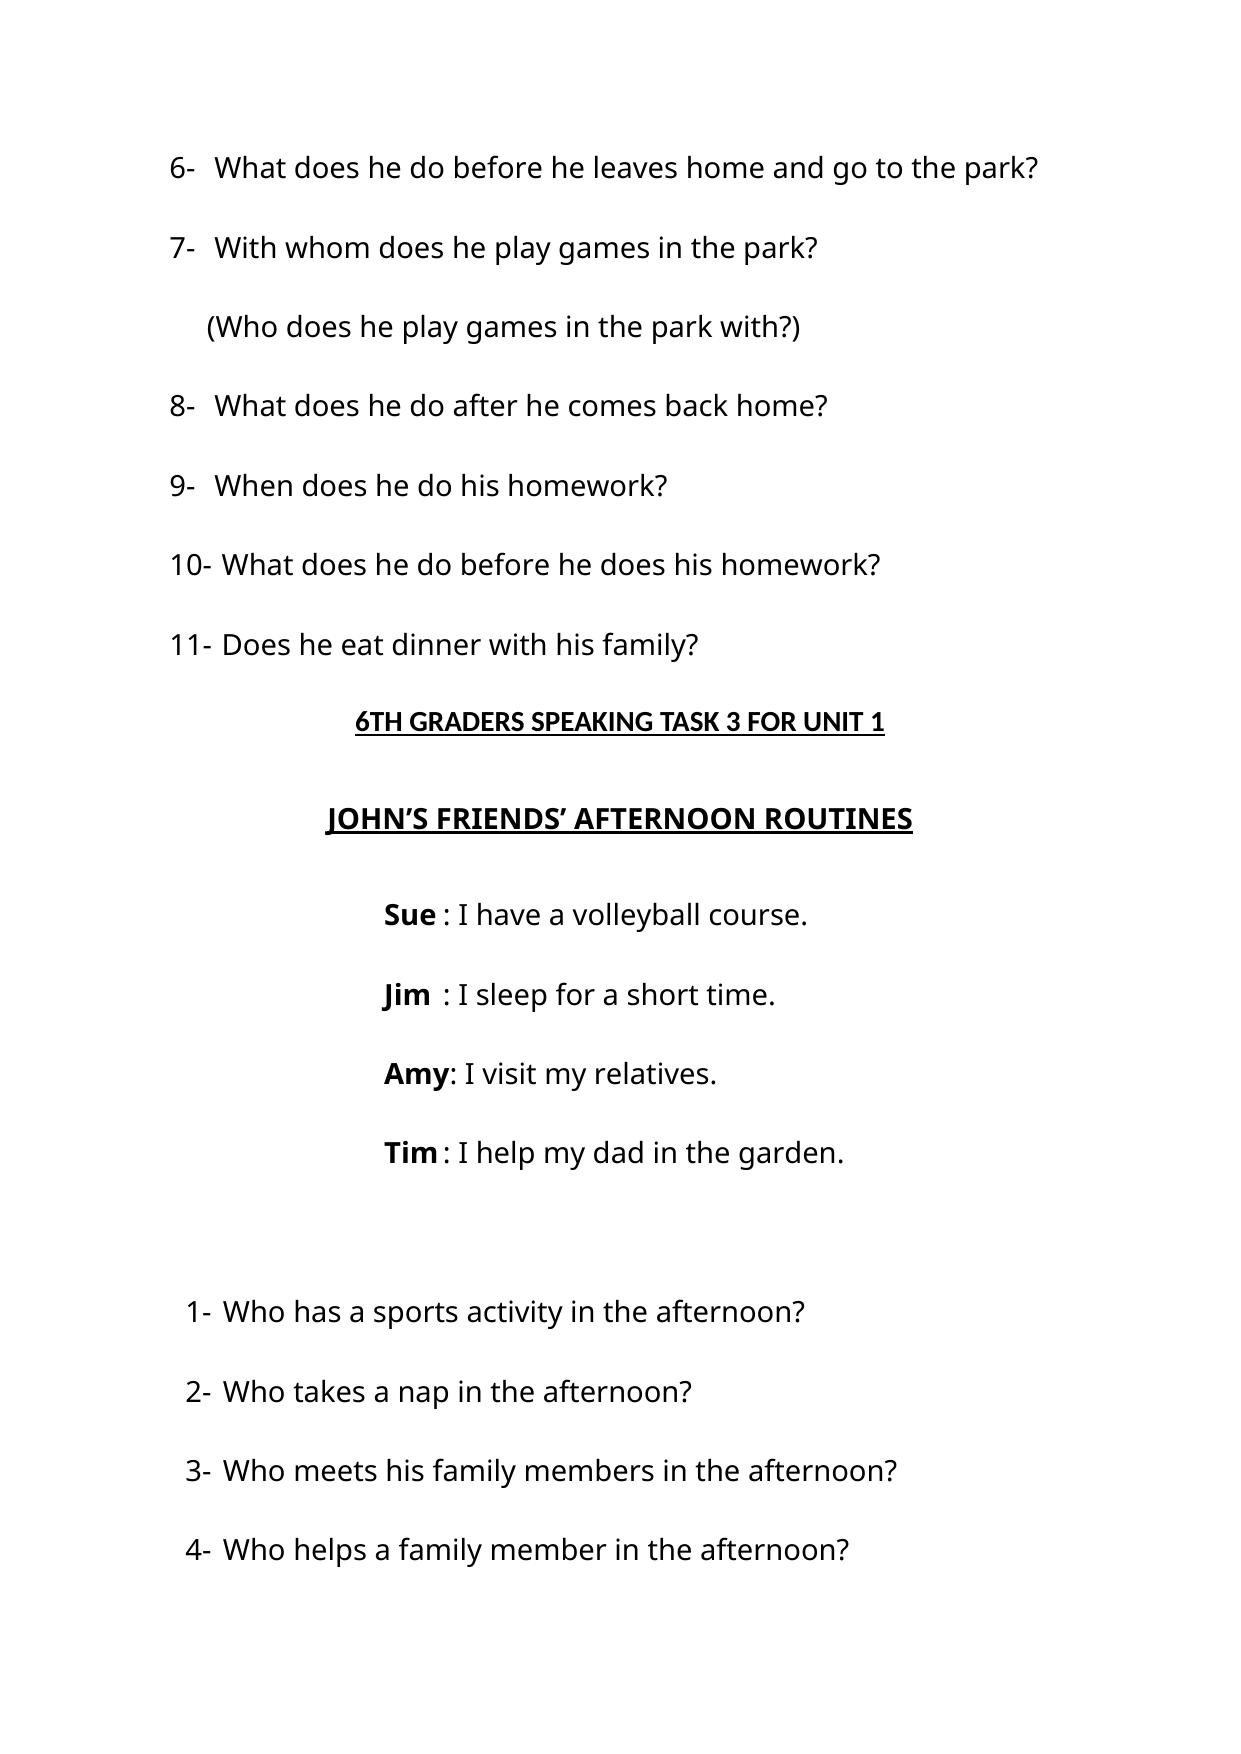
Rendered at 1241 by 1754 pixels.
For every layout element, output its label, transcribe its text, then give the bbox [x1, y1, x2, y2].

list Does he eat dinner with his family? [169, 624, 1093, 663]
list Who meets his family members in the afternoon? [185, 1450, 1093, 1490]
text Amy: I visit my relatives. [384, 1053, 1093, 1093]
list With whom does he play games in the park? [169, 227, 1093, 267]
list What does he do after he comes back home? [169, 386, 1093, 425]
list Who takes a nap in the afternoon? [185, 1371, 1093, 1411]
text Jim : I sleep for a short time. [384, 974, 1093, 1014]
list What does he do before he does his homework? [169, 544, 1093, 584]
text JOHN’S FRIENDS’ AFTERNOON ROUTINES [148, 798, 1093, 838]
text Tim : I help my dad in the garden. [384, 1133, 1093, 1172]
list Who helps a family member in the afternoon? [185, 1529, 1093, 1569]
list (Who does he play games in the park with?) [207, 306, 1093, 346]
text Sue : I have a volleyball course. [384, 894, 1093, 934]
list What does he do before he leaves home and go to the park? [169, 148, 1093, 187]
list When does he do his homework? [169, 465, 1093, 505]
list Who has a sports activity in the afternoon? [185, 1291, 1093, 1331]
text 6TH GRADERS SPEAKING TASK 3 FOR UNIT 1 [148, 703, 1093, 739]
